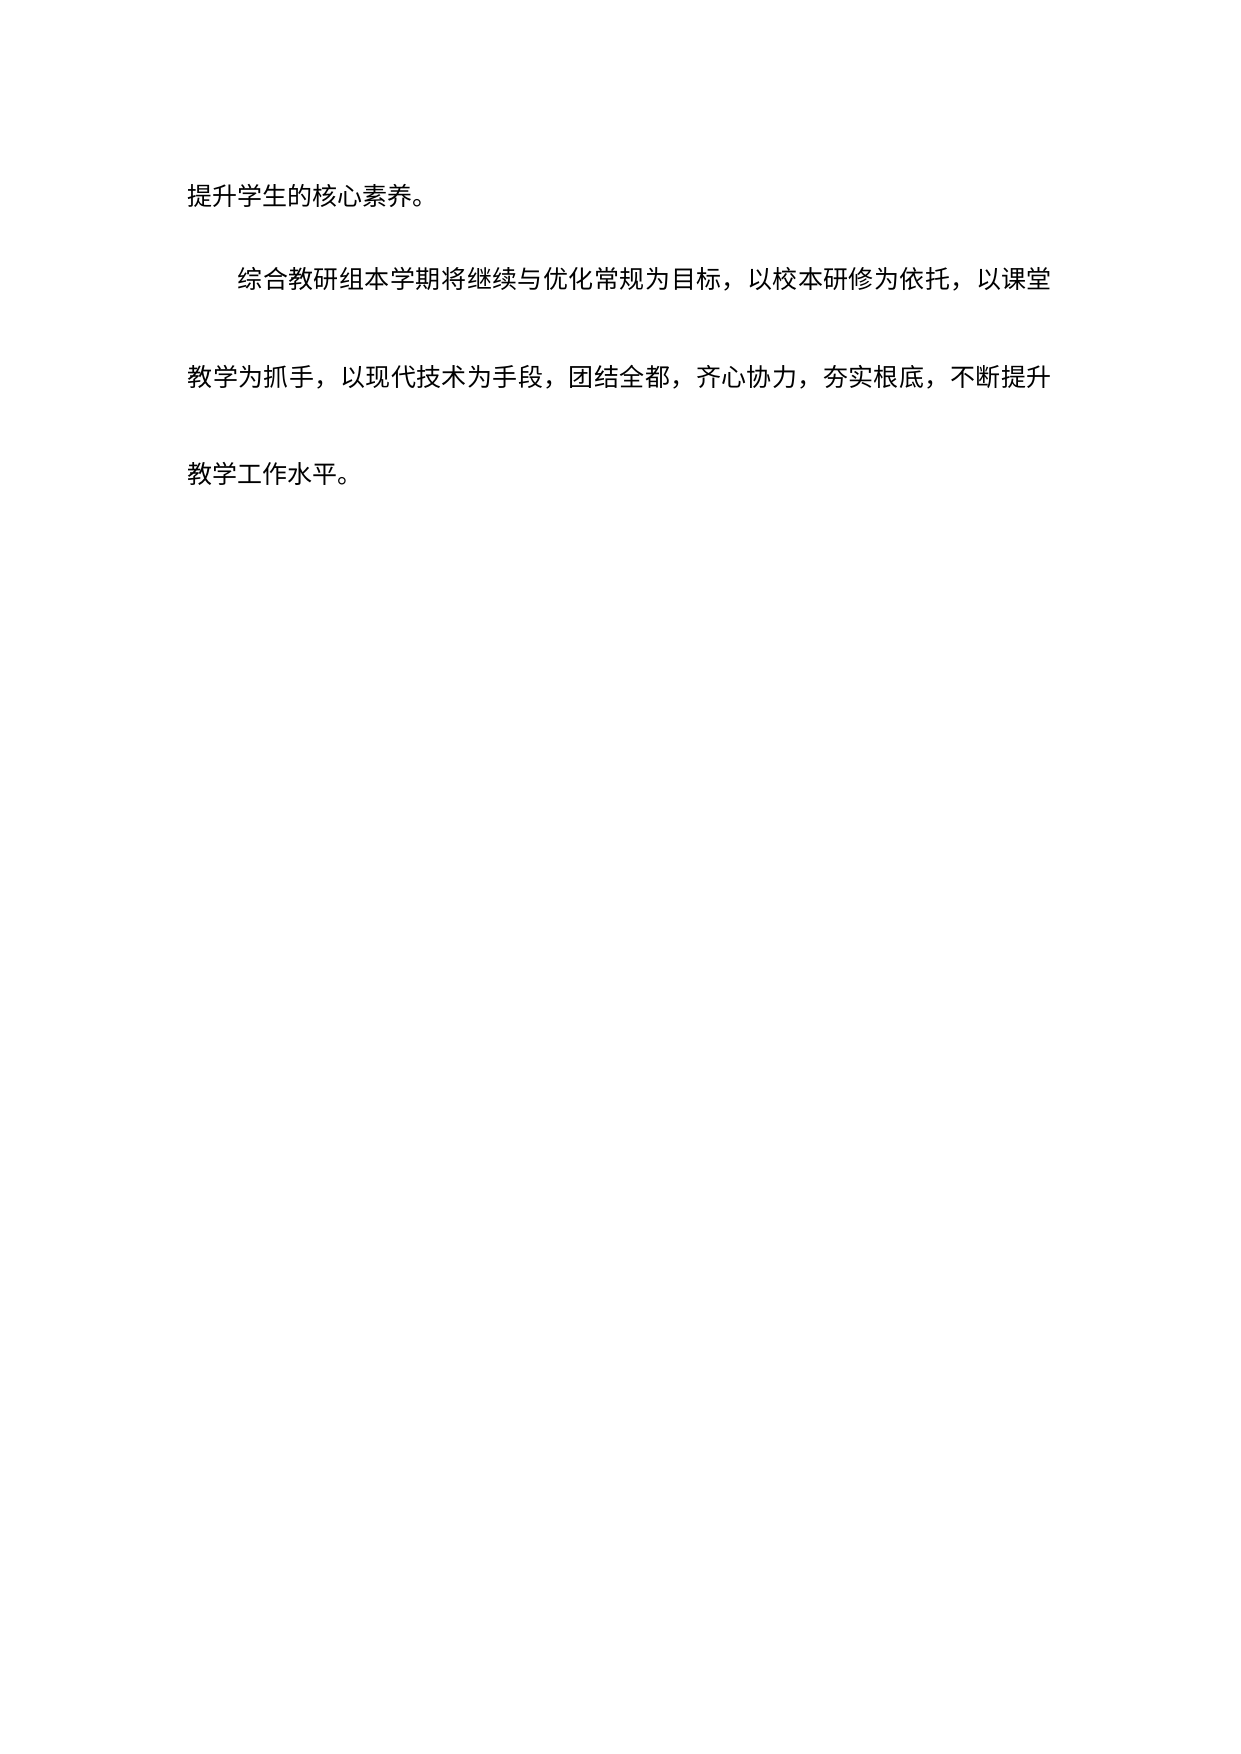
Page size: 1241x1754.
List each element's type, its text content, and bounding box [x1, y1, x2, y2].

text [187, 162, 1053, 227]
text 综合教研组本学期将继续与优化常规为目标，以校本研修为依托，以课堂教学为抓手，以现代技术为手段，团结全都，齐心协力，夯实根底，不断提升教学工作水平。 [187, 245, 1053, 505]
